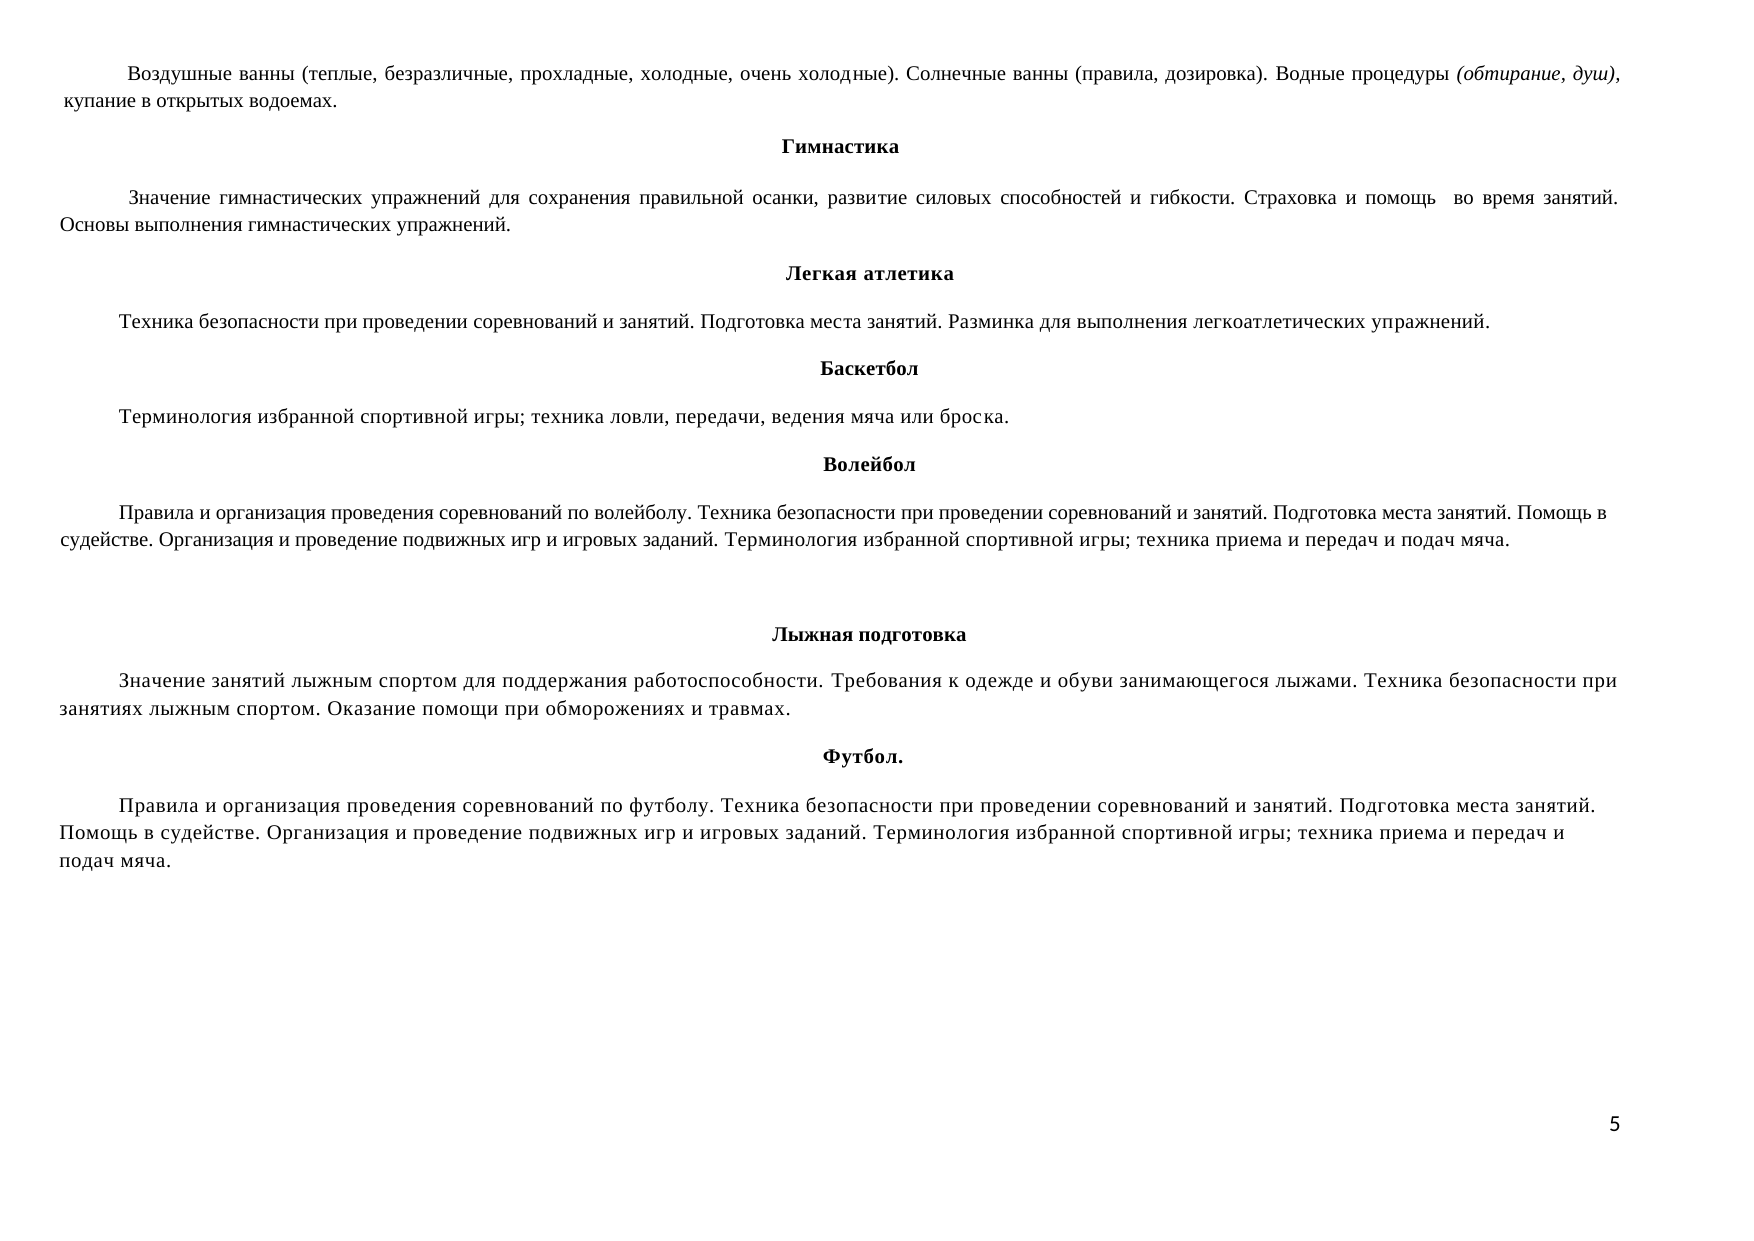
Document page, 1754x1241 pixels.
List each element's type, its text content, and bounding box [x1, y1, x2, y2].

text Воздушные ванны (теплые, безразличные, прохладные, холодные, очень холодные). Солнечные ванны (правила, дозировка). Водные процедуры (обтирание, душ), купание в открытых водоемах. [63, 59, 1621, 113]
text Лыжная подготовка [60, 620, 1620, 647]
text Правила и организация проведения соревнований по футболу. Техника безопасности при проведении соревнований и занятий. Подготовка места занятий. Помощь в судействе. Организация и проведение подвижных игр и игровых заданий. Терминология избранной спортивной игры; техника приема и передач и подач мяча. [59, 793, 1621, 872]
text Правила и организация проведения соревнований по волейболу. Техника безопасности при проведении соревнований и занятий. Подготовка места занятий. Помощь в судействе. Организация и проведение подвижных игр и игровых заданий. Терминология избранной спортивной игры; техника приема и передач и подач мяча. [60, 498, 1620, 552]
text Терминология избранной спортивной игры; техника ловли, передачи, ведения мяча или броска. [60, 402, 1620, 429]
text Техника безопасности при проведении соревнований и занятий. Подготовка места занятий. Разминка для выполнения легкоатлетических упражнений. [60, 306, 1620, 333]
text Гимнастика [60, 134, 1621, 158]
text Волейбол [60, 450, 1620, 477]
text Баскетбол [60, 354, 1620, 381]
text Легкая атлетика [59, 258, 1620, 286]
text Значение гимнастических упражнений для сохранения правильной осанки, развитие силовых способностей и гибкости. Страховка и помощь во время занятий. Основы выполнения гимнастических упражнений. [59, 182, 1620, 237]
text Значение занятий лыжным спортом для поддержания работоспособности. Требования к одежде и обуви занимающегося лыжами. Техника безопасности при занятиях лыжным спортом. Оказание помощи при обморожениях и травмах. [59, 668, 1621, 720]
text Футбол. [59, 744, 1621, 768]
